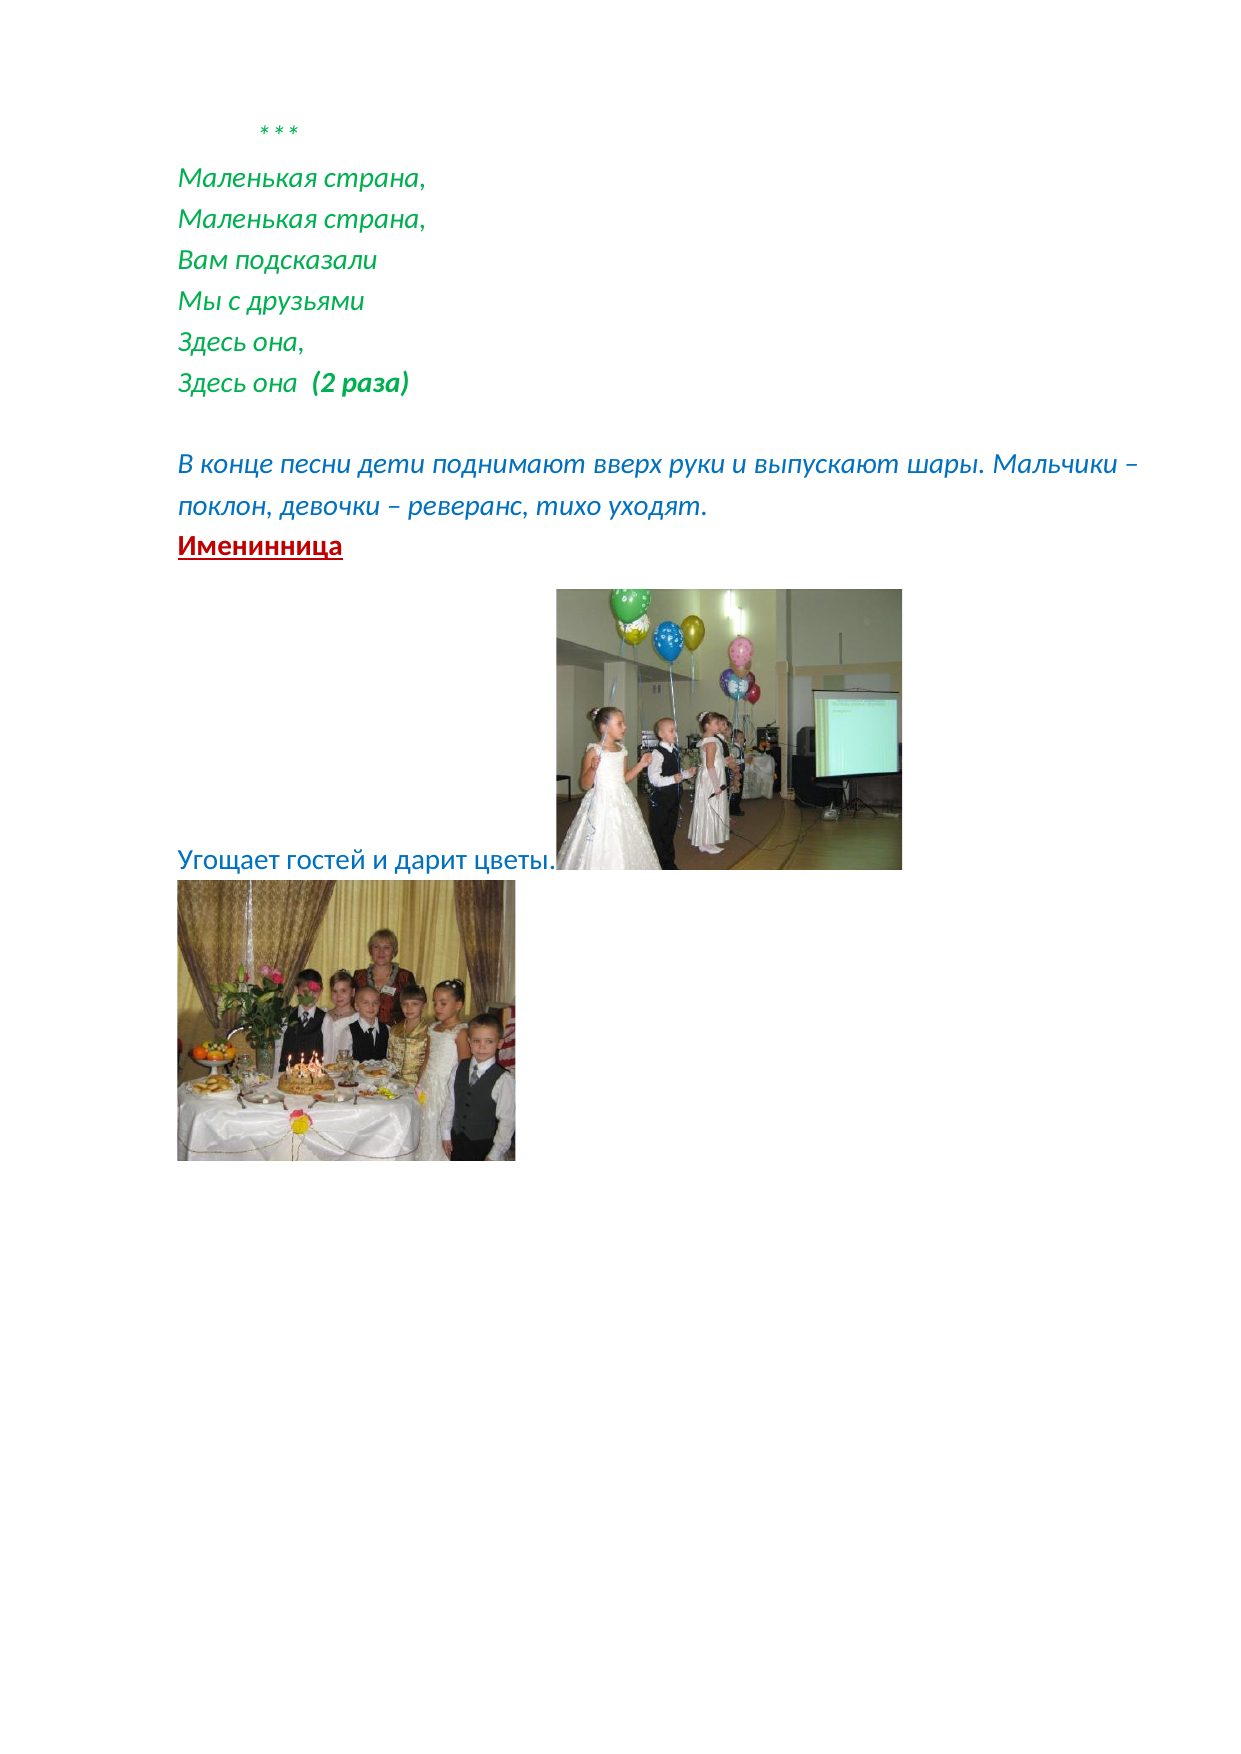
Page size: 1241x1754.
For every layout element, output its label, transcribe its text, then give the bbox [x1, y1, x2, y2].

text В конце песни дети поднимают вверх руки и выпускают шары. Мальчики – поклон, девочки – реверанс, тихо уходят. [177, 446, 1152, 522]
text Маленькая страна, [177, 159, 1152, 195]
text Маленькая страна, [177, 200, 1152, 236]
text Здесь она, [177, 323, 1152, 358]
text Именинница [177, 527, 1152, 563]
text Здесь она (2 раза) [177, 364, 1152, 399]
text Вам подсказали [177, 241, 1152, 277]
picture [177, 880, 516, 1161]
text *** [177, 118, 1152, 154]
picture [556, 589, 903, 870]
text Мы с друзьями [177, 282, 1152, 317]
